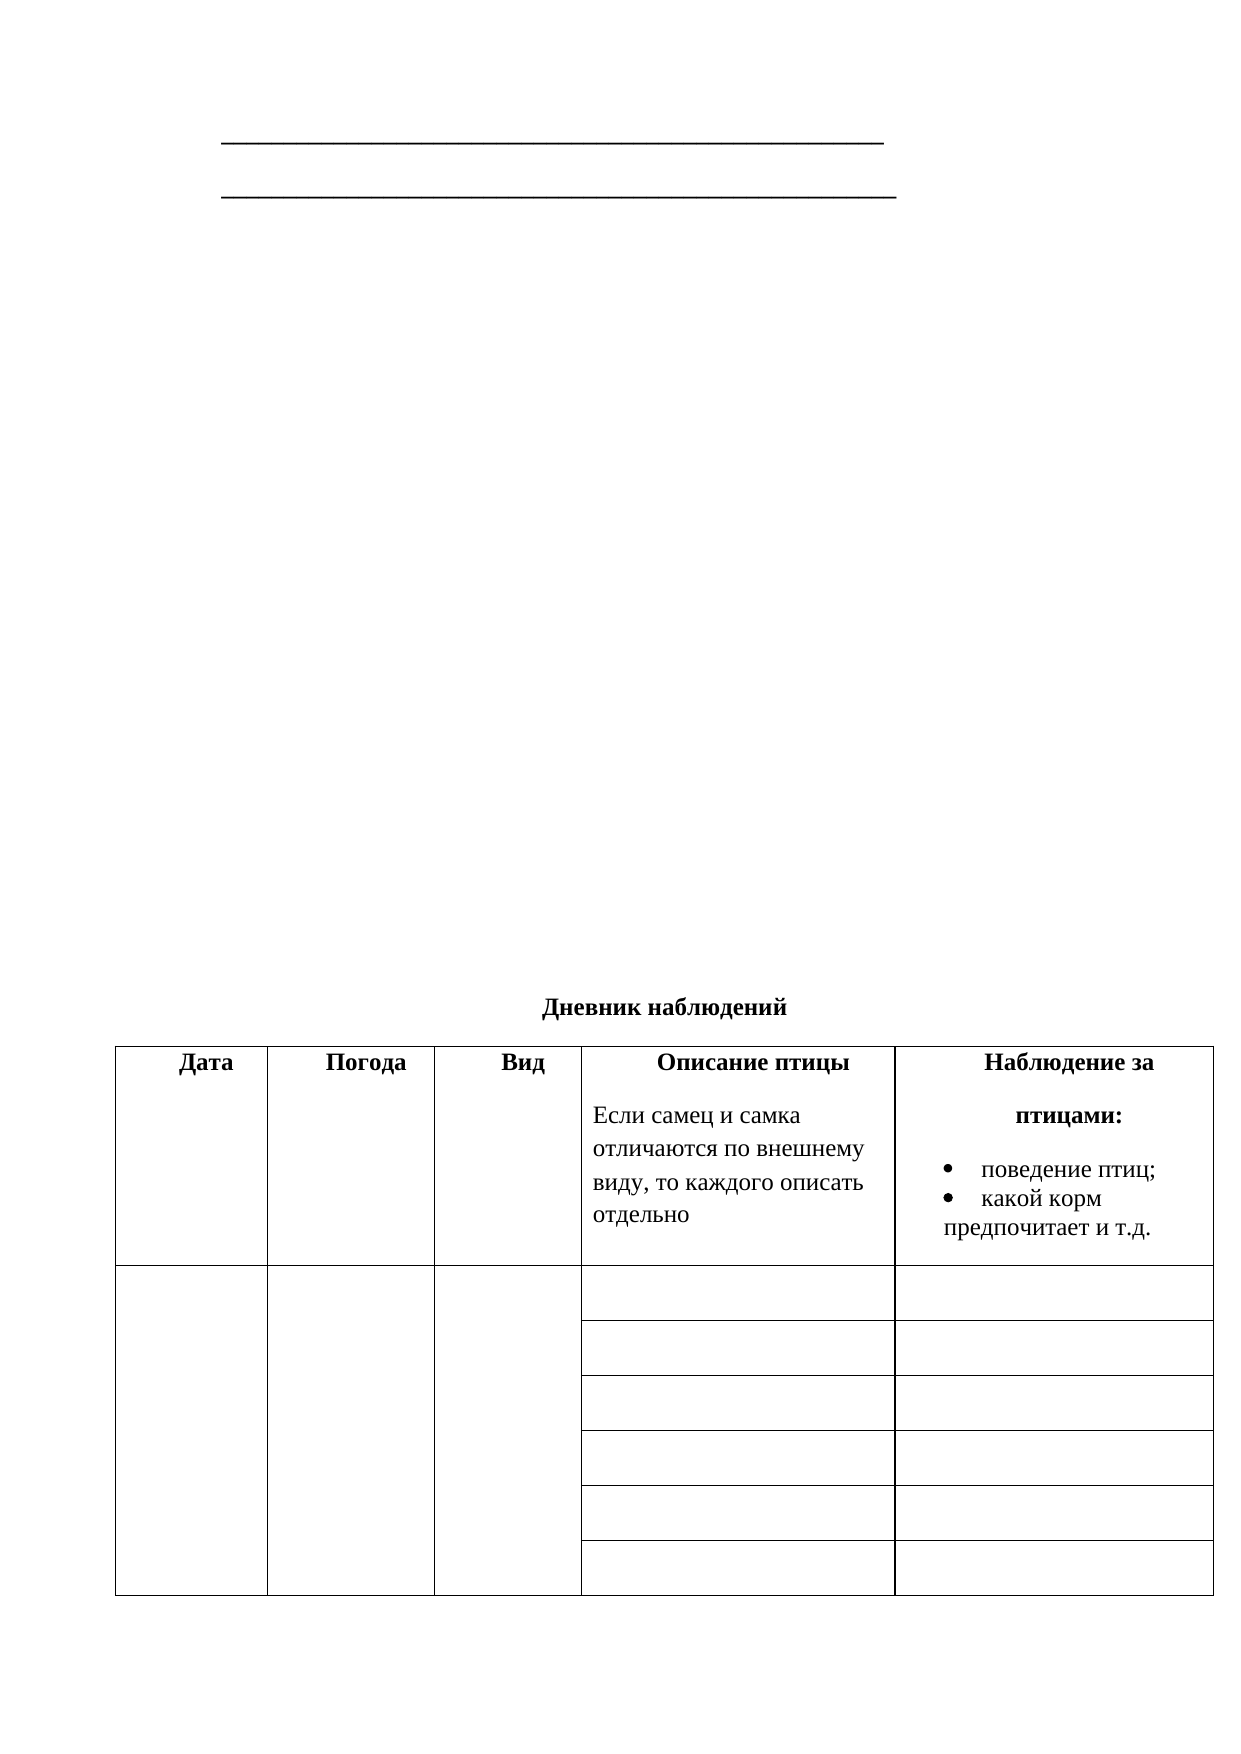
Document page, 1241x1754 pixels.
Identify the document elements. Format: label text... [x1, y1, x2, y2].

table_cell [896, 1376, 1213, 1430]
table_cell [582, 1266, 894, 1320]
table_cell [896, 1541, 1213, 1595]
table_cell [116, 1266, 267, 1595]
table_cell [582, 1376, 894, 1430]
table_cell [896, 1266, 1213, 1320]
table_cell [896, 1431, 1213, 1485]
table_cell [582, 1431, 894, 1485]
table_cell [582, 1486, 894, 1540]
table_cell [582, 1541, 894, 1595]
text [177, 172, 1152, 201]
table_header Описание птицы Если самец и самка отличаются по внешнему виду, то каждого описать отдельно [582, 1047, 894, 1265]
table_cell [582, 1321, 894, 1375]
table_cell [435, 1266, 581, 1595]
table_cell [896, 1486, 1213, 1540]
text _____________________________________________________ [177, 118, 1152, 147]
table_header Погода [268, 1047, 434, 1265]
table_header Вид [435, 1047, 581, 1265]
table_header Наблюдение за птицами: поведение птиц; какой корм предпочитает и т.д. [896, 1047, 1213, 1265]
text Дневник наблюдений [177, 992, 1152, 1021]
table_cell [896, 1321, 1213, 1375]
table_header Дата [116, 1047, 267, 1265]
table_cell [268, 1266, 434, 1595]
